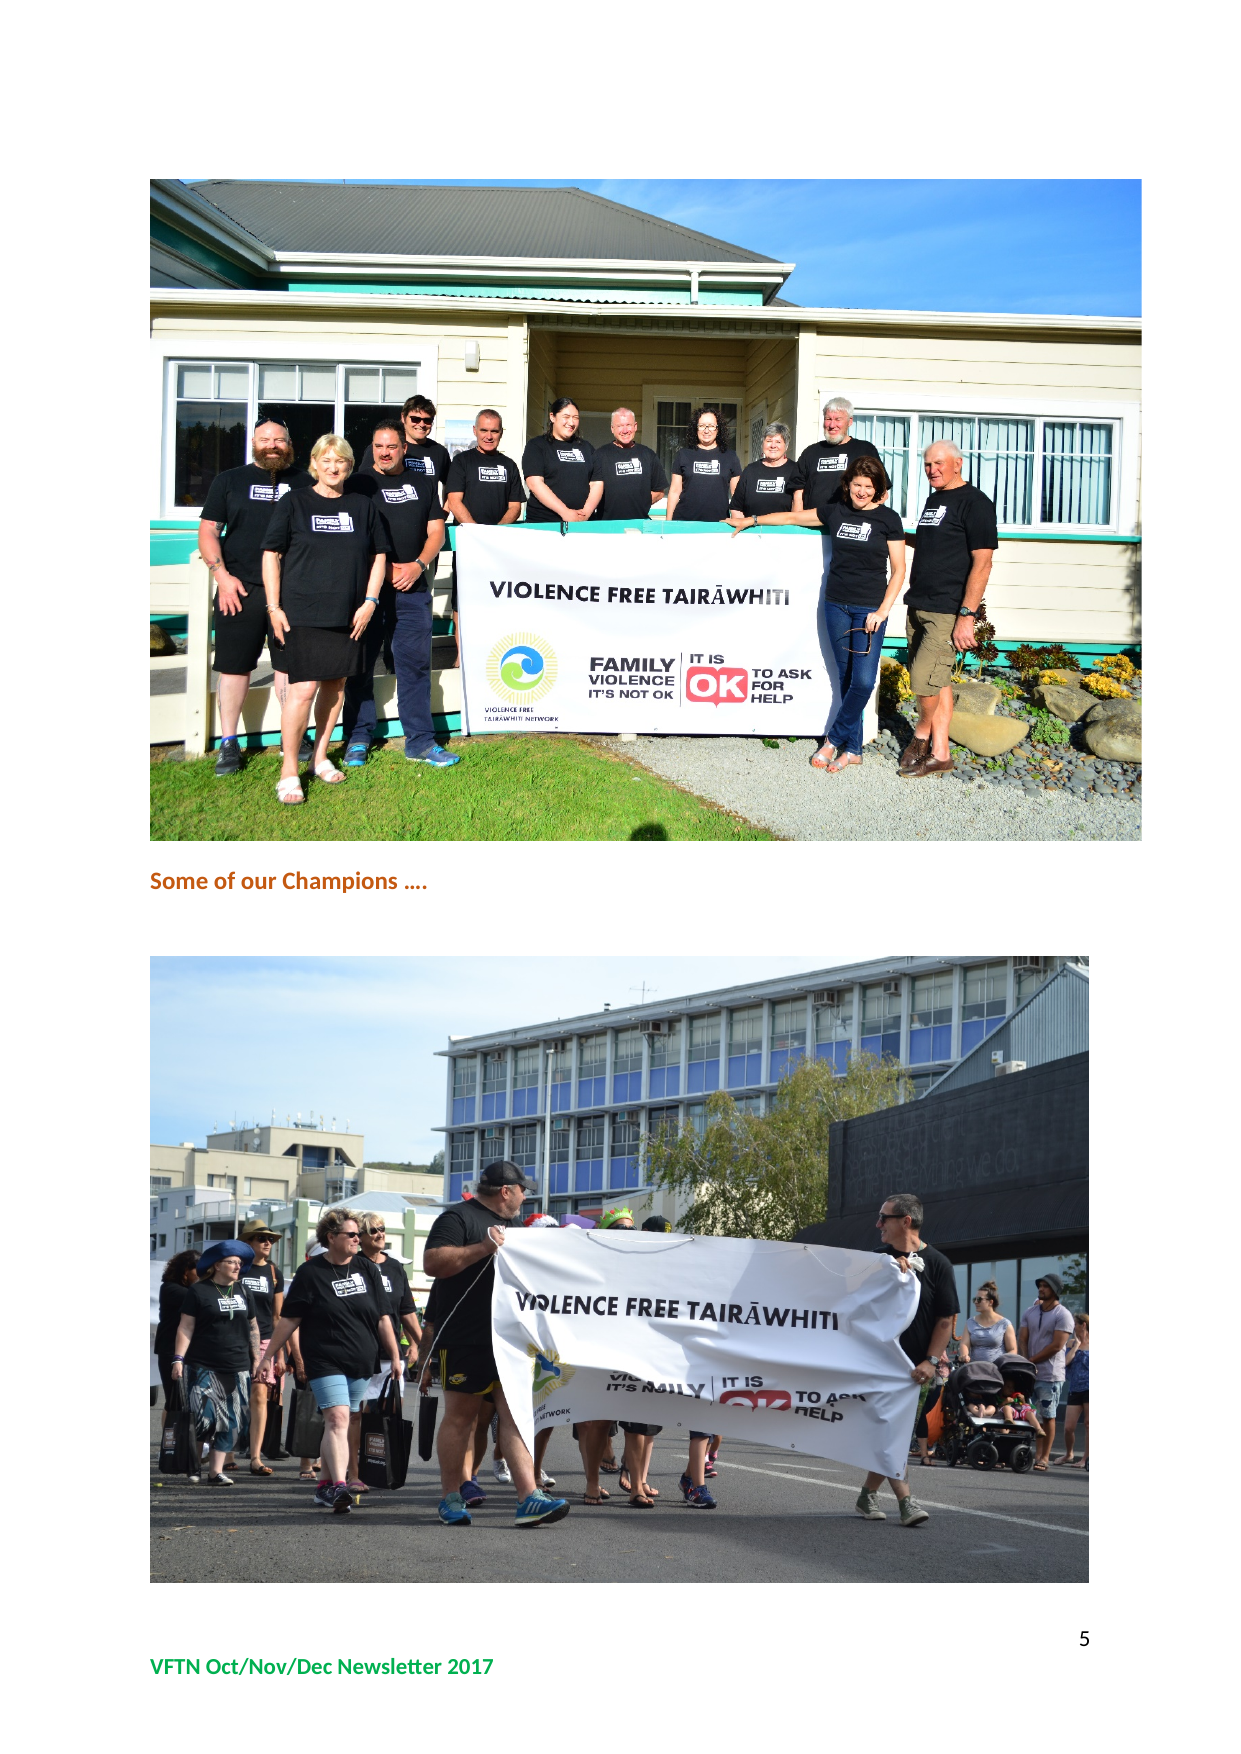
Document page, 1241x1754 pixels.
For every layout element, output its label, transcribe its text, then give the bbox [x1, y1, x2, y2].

text Some of our Champions …. [150, 865, 1090, 896]
picture [150, 956, 1089, 1583]
picture [150, 179, 1142, 841]
